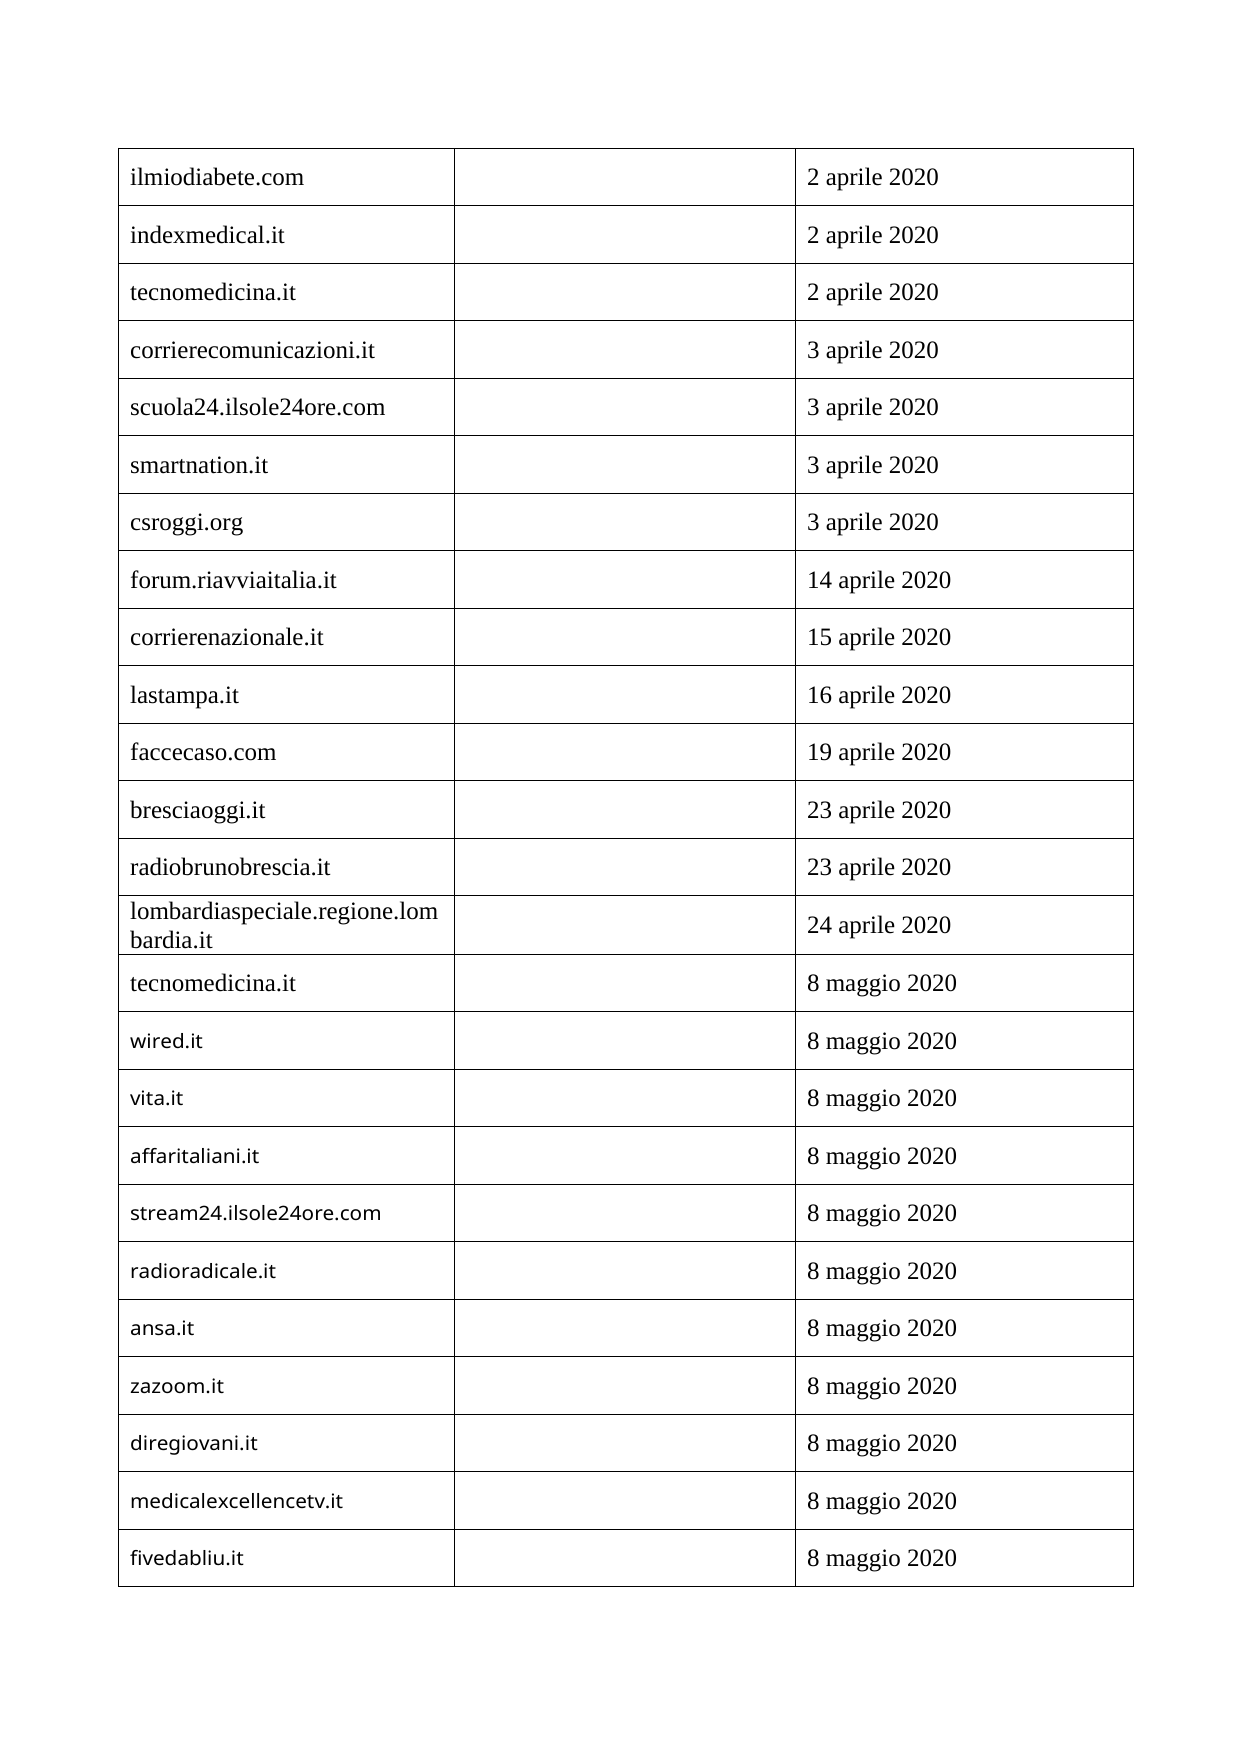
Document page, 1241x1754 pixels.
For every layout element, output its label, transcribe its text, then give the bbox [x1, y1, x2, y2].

table_cell 8 maggio 2020 [796, 1012, 1133, 1069]
table_cell [455, 1242, 795, 1299]
table_cell 8 maggio 2020 [796, 955, 1133, 1011]
table_cell [455, 321, 795, 378]
table_cell 23 aprile 2020 [796, 781, 1133, 838]
table_cell forum.riavviaitalia.it [119, 551, 454, 608]
table_cell 8 maggio 2020 [796, 1472, 1133, 1529]
table_cell zazoom.it [119, 1357, 454, 1414]
table_cell medicalexcellencetv.it [119, 1472, 454, 1529]
table_cell 23 aprile 2020 [796, 839, 1133, 895]
table_cell [455, 1070, 795, 1126]
table_cell tecnomedicina.it [119, 955, 454, 1011]
table_cell [455, 1472, 795, 1529]
table_cell [455, 1012, 795, 1069]
table_cell 8 maggio 2020 [796, 1357, 1133, 1414]
table_cell ansa.it [119, 1300, 454, 1356]
table_cell bresciaoggi.it [119, 781, 454, 838]
table_cell 14 aprile 2020 [796, 551, 1133, 608]
table_cell smartnation.it [119, 436, 454, 493]
table_cell 2 aprile 2020 [796, 206, 1133, 263]
table_cell 8 maggio 2020 [796, 1070, 1133, 1126]
table_cell 16 aprile 2020 [796, 666, 1133, 723]
table_cell corrierenazionale.it [119, 609, 454, 665]
table_cell 3 aprile 2020 [796, 321, 1133, 378]
table_cell fivedabliu.it [119, 1530, 454, 1586]
table_cell corrierecomunicazioni.it [119, 321, 454, 378]
table_cell [455, 551, 795, 608]
table_cell 24 aprile 2020 [796, 896, 1133, 954]
table_cell [455, 1415, 795, 1471]
table_cell [455, 896, 795, 954]
table_cell 8 maggio 2020 [796, 1127, 1133, 1184]
table_cell [455, 781, 795, 838]
table_cell indexmedical.it [119, 206, 454, 263]
table_cell affaritaliani.it [119, 1127, 454, 1184]
table_cell 8 maggio 2020 [796, 1300, 1133, 1356]
table_cell scuola24.ilsole24ore.com [119, 379, 454, 435]
table_cell 8 maggio 2020 [796, 1530, 1133, 1586]
table_cell 8 maggio 2020 [796, 1185, 1133, 1241]
table_cell lombardiaspeciale.regione.lombardia.it [119, 896, 454, 954]
table_cell [455, 609, 795, 665]
table_cell 15 aprile 2020 [796, 609, 1133, 665]
table_cell [455, 264, 795, 320]
table_cell 8 maggio 2020 [796, 1242, 1133, 1299]
table_cell [455, 379, 795, 435]
table_cell 2 aprile 2020 [796, 264, 1133, 320]
table_cell vita.it [119, 1070, 454, 1126]
table_cell [455, 1127, 795, 1184]
table_cell diregiovani.it [119, 1415, 454, 1471]
table_cell 19 aprile 2020 [796, 724, 1133, 780]
table_cell [455, 839, 795, 895]
table_cell 3 aprile 2020 [796, 436, 1133, 493]
table_cell [455, 666, 795, 723]
table_cell 3 aprile 2020 [796, 494, 1133, 550]
table_cell [455, 1300, 795, 1356]
table_cell stream24.ilsole24ore.com [119, 1185, 454, 1241]
table_cell [455, 1185, 795, 1241]
table_cell radioradicale.it [119, 1242, 454, 1299]
table_cell [455, 955, 795, 1011]
table_cell faccecaso.com [119, 724, 454, 780]
table_cell [455, 494, 795, 550]
table_cell [455, 724, 795, 780]
table_cell 2 aprile 2020 [796, 149, 1133, 205]
table_cell 8 maggio 2020 [796, 1415, 1133, 1471]
table_cell wired.it [119, 1012, 454, 1069]
table_cell radiobrunobrescia.it [119, 839, 454, 895]
table_cell csroggi.org [119, 494, 454, 550]
table_cell ilmiodiabete.com [119, 149, 454, 205]
table_cell tecnomedicina.it [119, 264, 454, 320]
table_cell 3 aprile 2020 [796, 379, 1133, 435]
table_cell [455, 436, 795, 493]
table_cell [455, 206, 795, 263]
table_cell [455, 1357, 795, 1414]
table_cell lastampa.it [119, 666, 454, 723]
table_cell [455, 149, 795, 205]
table_cell [455, 1530, 795, 1586]
